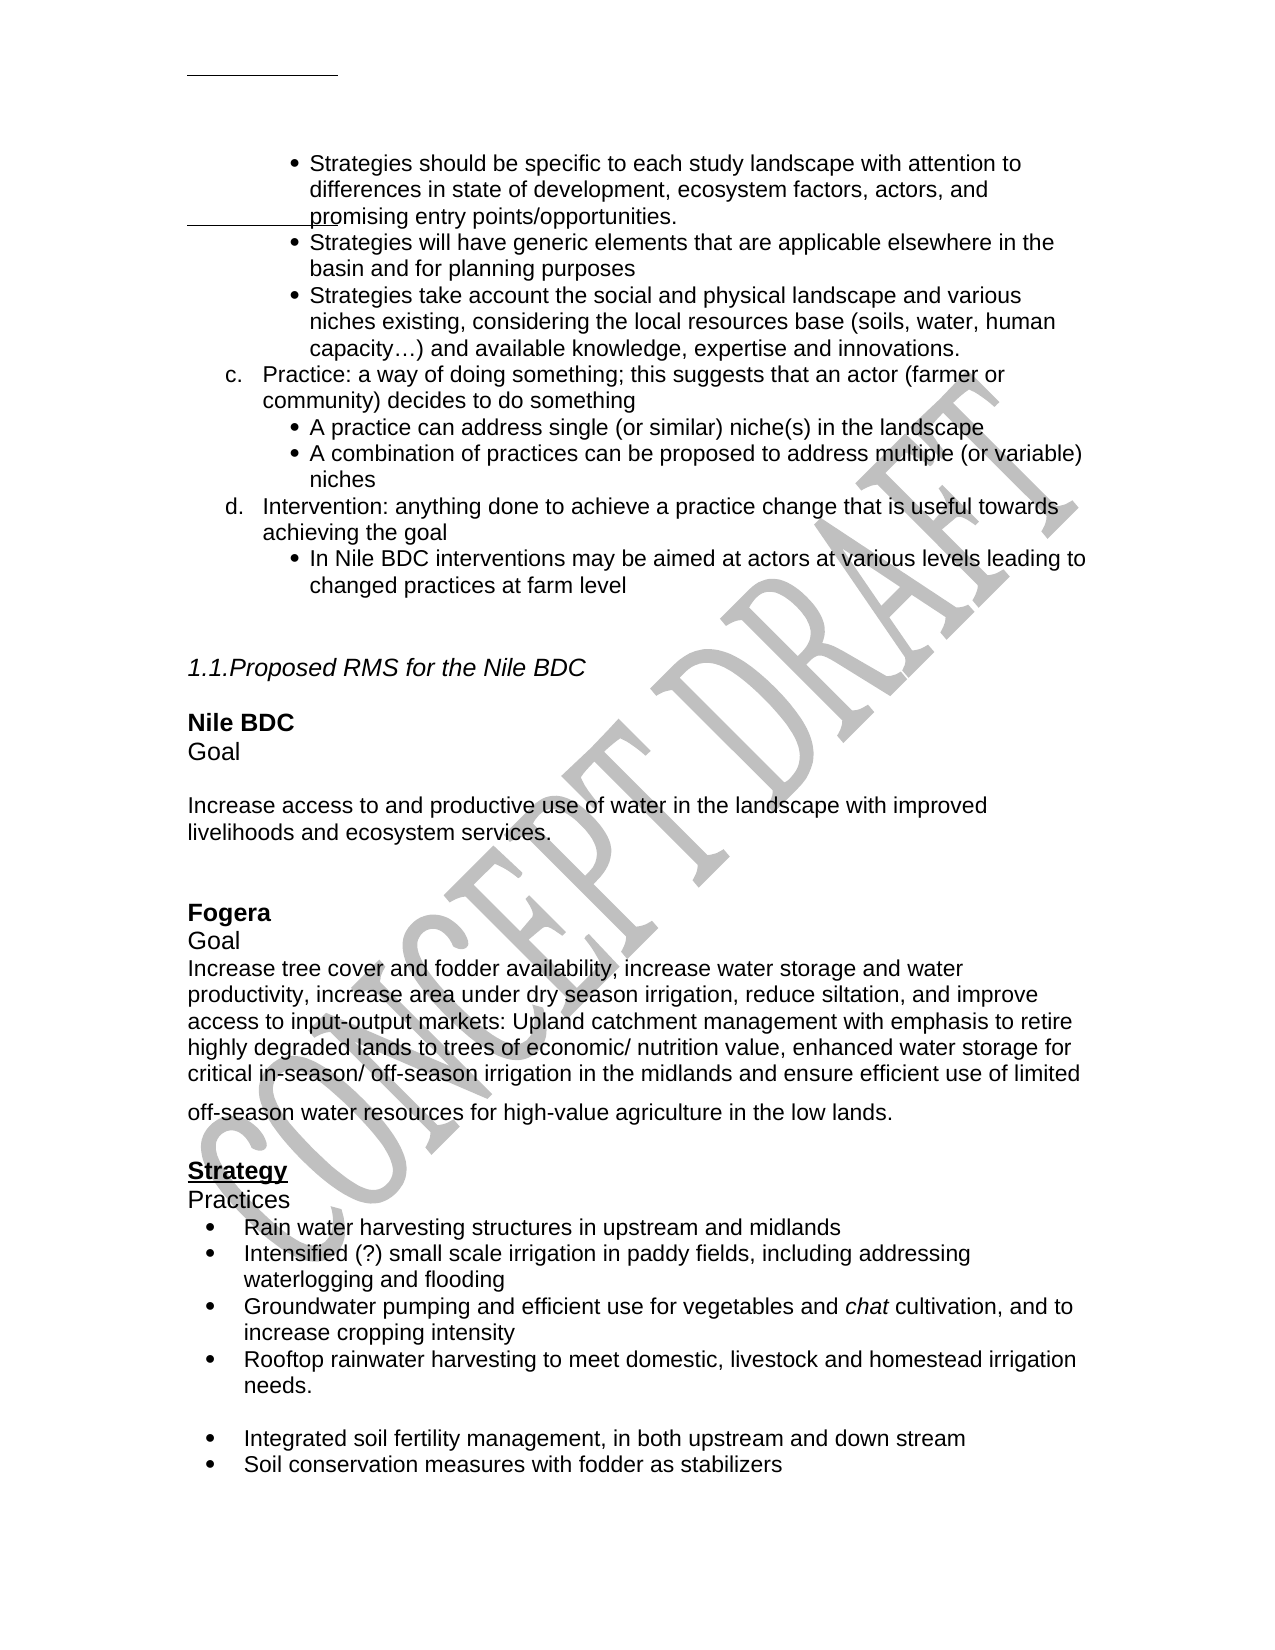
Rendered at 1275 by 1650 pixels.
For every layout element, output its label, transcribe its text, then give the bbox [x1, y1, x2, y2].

list Intervention: anything done to achieve a practice change that is useful towards achieving the goal [225, 493, 1087, 545]
text Increase tree cover and fodder availability, increase water storage and water productivity, increase area under dry season irrigation, reduce siltation, and improve access to input-output markets: Upland catchment management with emphasis to retire highly degraded lands to trees of economic/ nutrition value, enhanced water storage for critical in-season/ off-season irrigation in the midlands and ensure efficient use of limited off-season water resources for high-value agriculture in the low lands. [187, 955, 1087, 1130]
text Increase access to and productive use of water in the landscape with improved livelihoods and ecosystem services. [187, 792, 1087, 845]
list In Nile BDC interventions may be aimed at actors at various levels leading to changed practices at farm level [291, 545, 1087, 598]
list Strategies will have generic elements that are applicable elsewhere in the basin and for planning purposes [291, 229, 1087, 282]
text Fogera [187, 897, 1087, 926]
text Strategy [187, 1156, 1087, 1185]
list Rooftop rainwater harvesting to meet domestic, livestock and homestead irrigation needs. [206, 1346, 1087, 1398]
list Strategies take account the social and physical landscape and various niches existing, considering the local resources base (soils, water, human capacity…) and available knowledge, expertise and innovations. [291, 282, 1087, 361]
text Goal [187, 926, 1087, 955]
list Groundwater pumping and efficient use for vegetables and chat cultivation, and to increase cropping intensity [206, 1293, 1087, 1346]
list Practice: a way of doing something; this suggests that an actor (farmer or community) decides to do something [225, 361, 1087, 413]
text 1.1.Proposed RMS for the Nile BDC [187, 653, 1087, 682]
list Soil conservation measures with fodder as stabilizers [206, 1451, 1087, 1477]
text Nile BDC [187, 708, 1087, 737]
list Rain water harvesting structures in upstream and midlands [206, 1214, 1087, 1240]
list Integrated soil fertility management, in both upstream and down stream [206, 1424, 1087, 1451]
text Practices [187, 1185, 1087, 1214]
list Intensified (?) small scale irrigation in paddy fields, including addressing waterlogging and flooding [206, 1240, 1087, 1293]
list Strategies should be specific to each study landscape with attention to differences in state of development, ecosystem factors, actors, and promising entry points/opportunities. [291, 150, 1087, 229]
text Goal [187, 737, 1087, 766]
list A practice can address single (or similar) niche(s) in the landscape [291, 413, 1087, 440]
list A combination of practices can be proposed to address multiple (or variable) niches [291, 440, 1087, 493]
